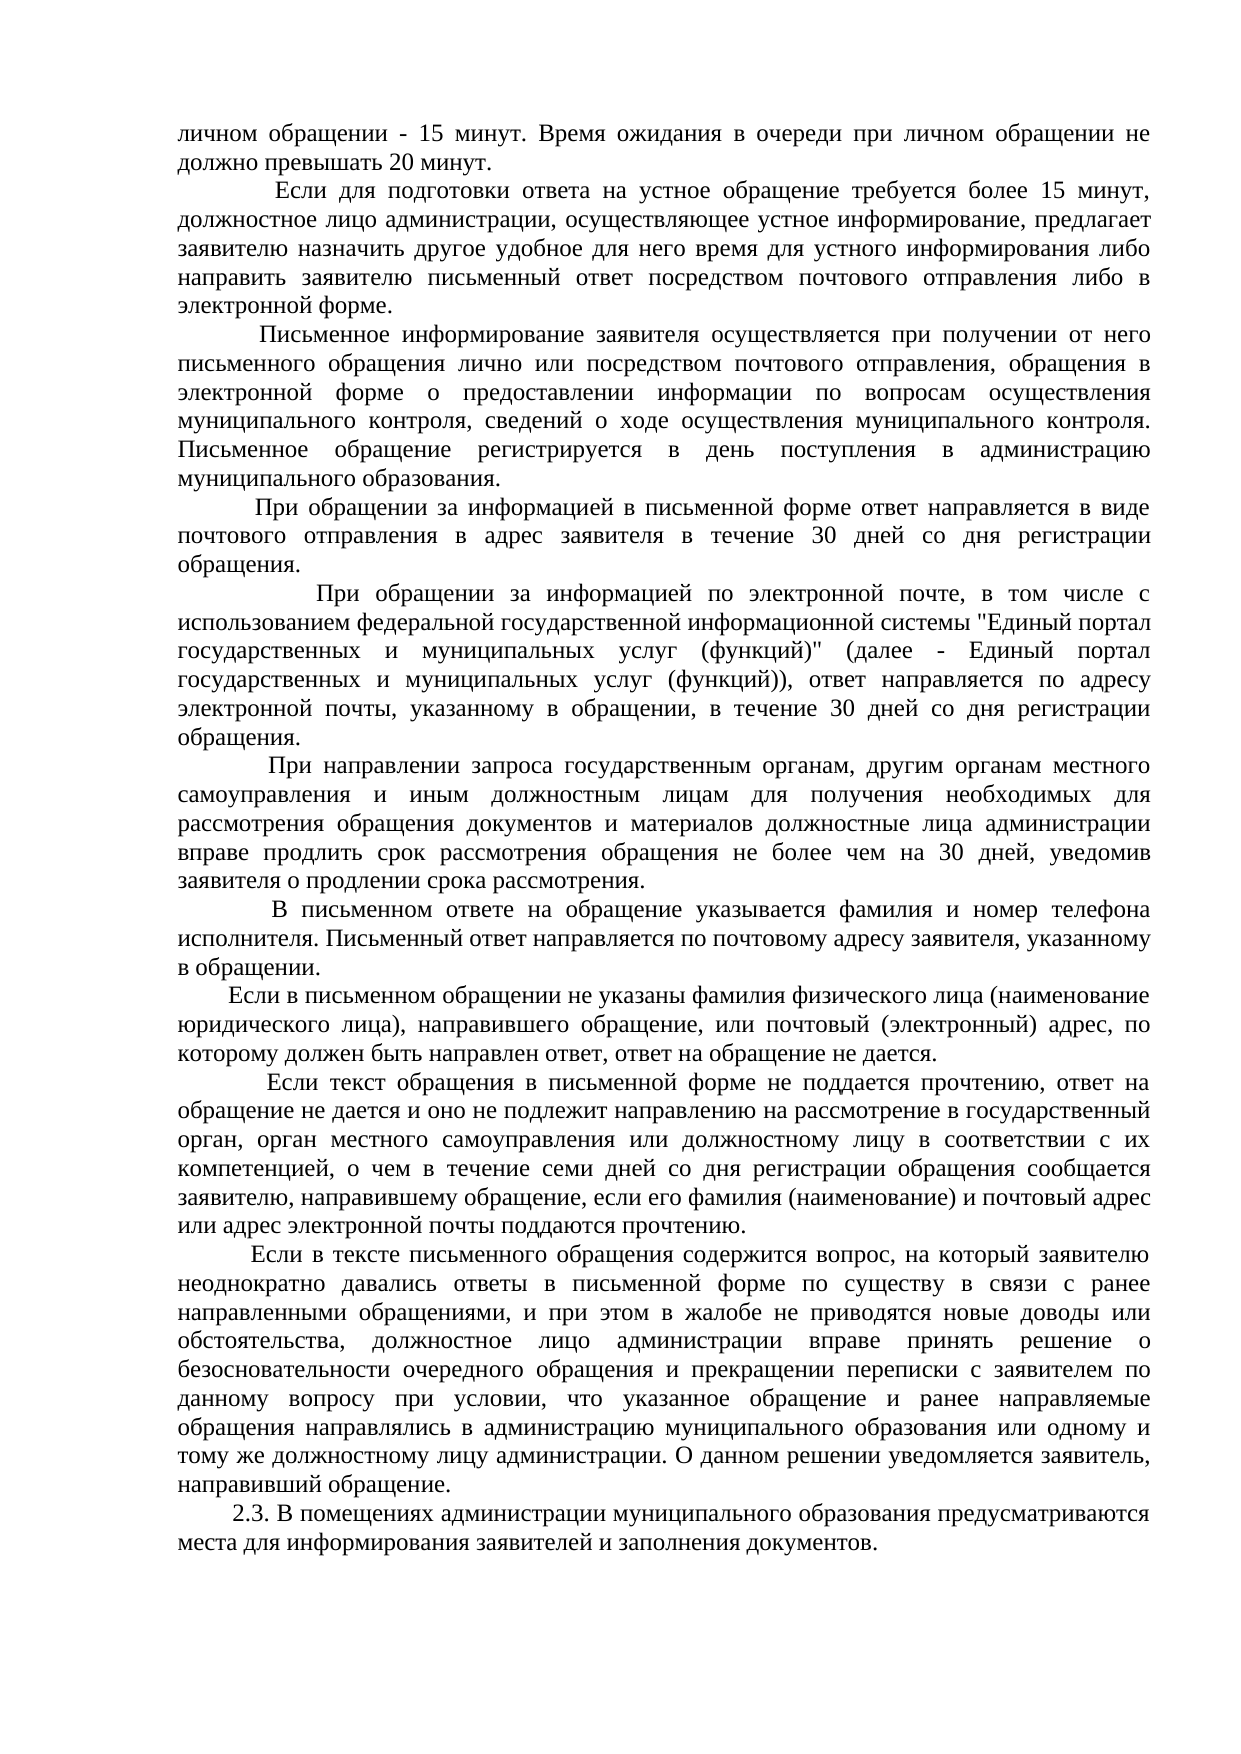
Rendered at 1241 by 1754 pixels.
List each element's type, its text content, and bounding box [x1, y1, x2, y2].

text Если для подготовки ответа на устное обращение требуется более 15 минут, должностное лицо администрации, осуществляющее устное информирование, предлагает заявителю назначить другое удобное для него время для устного информирования либо направить заявителю письменный ответ посредством почтового отправления либо в электронной форме. [177, 176, 1152, 319]
text При обращении за информацией в письменной форме ответ направляется в виде почтового отправления в адрес заявителя в течение 30 дней со дня регистрации обращения. [177, 492, 1152, 578]
text Письменное информирование заявителя осуществляется при получении от него письменного обращения лично или посредством почтового отправления, обращения в электронной форме о предоставлении информации по вопросам осуществления муниципального контроля, сведений о ходе осуществления муниципального контроля. Письменное обращение регистрируется в день поступления в администрацию муниципального образования. [177, 319, 1152, 492]
text 2.3. В помещениях администрации муниципального образования предусматриваются места для информирования заявителей и заполнения документов. [177, 1498, 1152, 1556]
text В письменном ответе на обращение указывается фамилия и номер телефона исполнителя. Письменный ответ направляется по почтовому адресу заявителя, указанному в обращении. [177, 894, 1152, 981]
text При направлении запроса государственным органам, другим органам местного самоуправления и иным должностным лицам для получения необходимых для рассмотрения обращения документов и материалов должностные лица администрации вправе продлить срок рассмотрения обращения не более чем на 30 дней, уведомив заявителя о продлении срока рассмотрения. [177, 751, 1152, 894]
text Если в тексте письменного обращения содержится вопрос, на который заявителю неоднократно давались ответы в письменной форме по существу в связи с ранее направленными обращениями, и при этом в жалобе не приводятся новые доводы или обстоятельства, должностное лицо администрации вправе принять решение о безосновательности очередного обращения и прекращении переписки с заявителем по данному вопросу при условии, что указанное обращение и ранее направляемые обращения направлялись в администрацию муниципального образования или одному и тому же должностному лицу администрации. О данном решении уведомляется заявитель, направивший обращение. [177, 1239, 1152, 1498]
text Если текст обращения в письменной форме не поддается прочтению, ответ на обращение не дается и оно не подлежит направлению на рассмотрение в государственный орган, орган местного самоуправления или должностному лицу в соответствии с их компетенцией, о чем в течение семи дней со дня регистрации обращения сообщается заявителю, направившему обращение, если его фамилия (наименование) и почтовый адрес или адрес электронной почты поддаются прочтению. [177, 1067, 1152, 1239]
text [177, 118, 1152, 176]
text При обращении за информацией по электронной почте, в том числе с использованием федеральной государственной информационной системы "Единый портал государственных и муниципальных услуг (функций)" (далее - Единый портал государственных и муниципальных услуг (функций)), ответ направляется по адресу электронной почты, указанному в обращении, в течение 30 дней со дня регистрации обращения. [177, 578, 1152, 751]
text Если в письменном обращении не указаны фамилия физического лица (наименование юридического лица), направившего обращение, или почтовый (электронный) адрес, по которому должен быть направлен ответ, ответ на обращение не дается. [177, 981, 1152, 1067]
